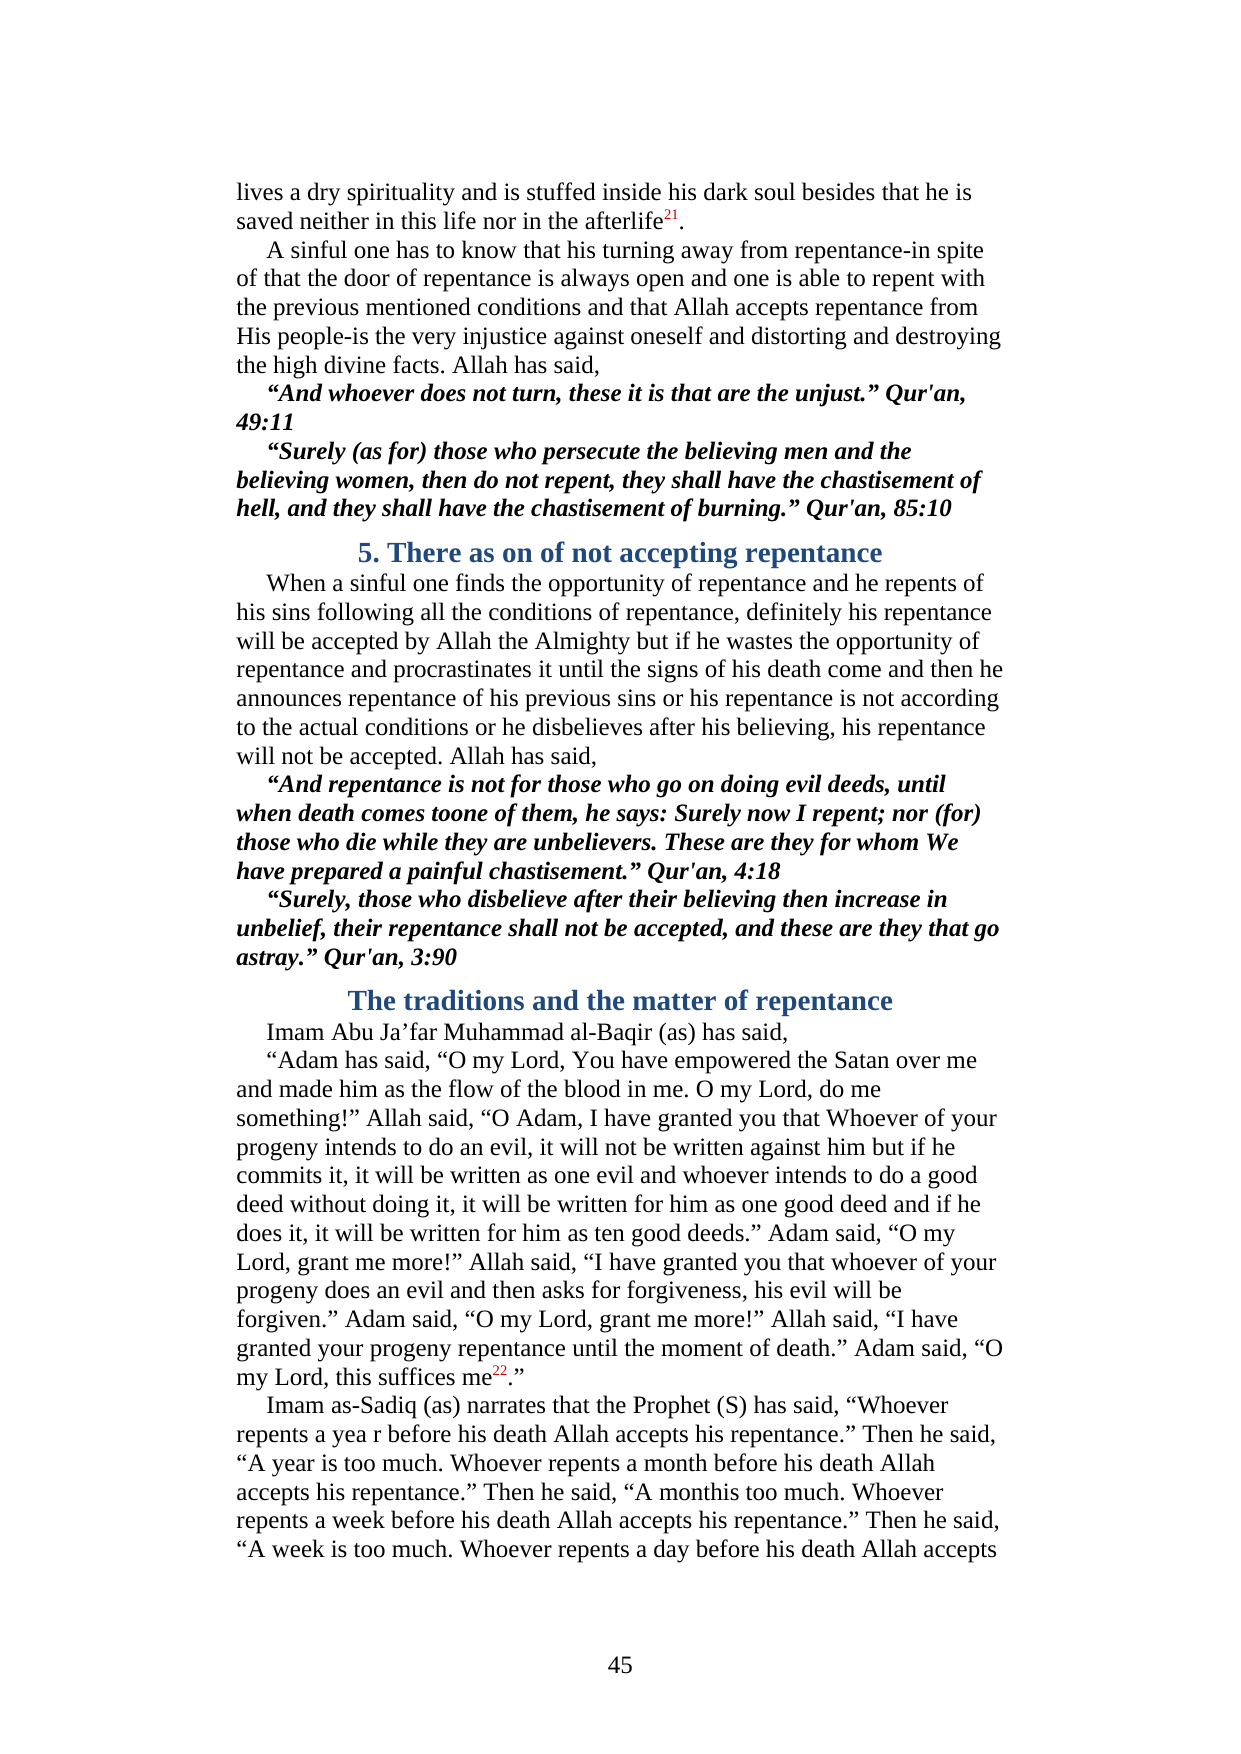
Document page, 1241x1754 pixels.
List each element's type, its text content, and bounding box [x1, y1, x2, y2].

text “Surely (as for) those who persecute the believing men and the believing women, then do not repent, they shall have the chastisement of hell, and they shall have the chastisement of burning.” Qur'an, 85:10 [236, 436, 1004, 522]
subtitle 5. There as on of not accepting repentance [236, 535, 1004, 568]
subtitle The traditions and the matter of repentance [236, 983, 1004, 1017]
text “Surely, those who disbelieve after their believing then increase in unbelief, their repentance shall not be accepted, and these are they that go astray.” Qur'an, 3:90 [236, 884, 1004, 971]
text “And repentance is not for those who go on doing evil deeds, until when death comes toone of them, he says: Surely now I repent; nor (for) those who die while they are unbelievers. These are they for whom We have prepared a painful chastisement.” Qur'an, 4:18 [236, 769, 1004, 884]
text When a sinful one finds the opportunity of repentance and he repents of his sins following all the conditions of repentance, definitely his repentance will be accepted by Allah the Almighty but if he wastes the opportunity of repentance and procrastinates it until the signs of his death come and then he announces repentance of his previous sins or his repentance is not according to the actual conditions or he disbelieves after his believing, his repentance will not be accepted. Allah has said, [236, 568, 1004, 769]
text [236, 1391, 1004, 1563]
text Imam Abu Ja’far Muhammad al-Baqir (as) has said, [236, 1017, 1004, 1046]
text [236, 177, 1004, 235]
text A sinful one has to know that his turning away from repentance-in spite of that the door of repentance is always open and one is able to repent with the previous mentioned conditions and that Allah accepts repentance from His people-is the very injustice against oneself and distorting and destroying the high divine facts. Allah has said, [236, 235, 1004, 378]
text “And whoever does not turn, these it is that are the unjust.” Qur'an, 49:11 [236, 378, 1004, 436]
text “Adam has said, “O my Lord, You have empowered the Satan over me and made him as the flow of the blood in me. O my Lord, do me something!” Allah said, “O Adam, I have granted you that Whoever of your progeny intends to do an evil, it will not be written against him but if he commits it, it will be written as one evil and whoever intends to do a good deed without doing it, it will be written for him as one good deed and if he does it, it will be written for him as ten good deeds.” Adam said, “O my Lord, grant me more!” Allah said, “I have granted you that whoever of your progeny does an evil and then asks for forgiveness, his evil will be forgiven.” Adam said, “O my Lord, grant me more!” Allah said, “I have granted your progeny repentance until the moment of death.” Adam said, “O my Lord, this suffices me22.” [236, 1046, 1004, 1391]
